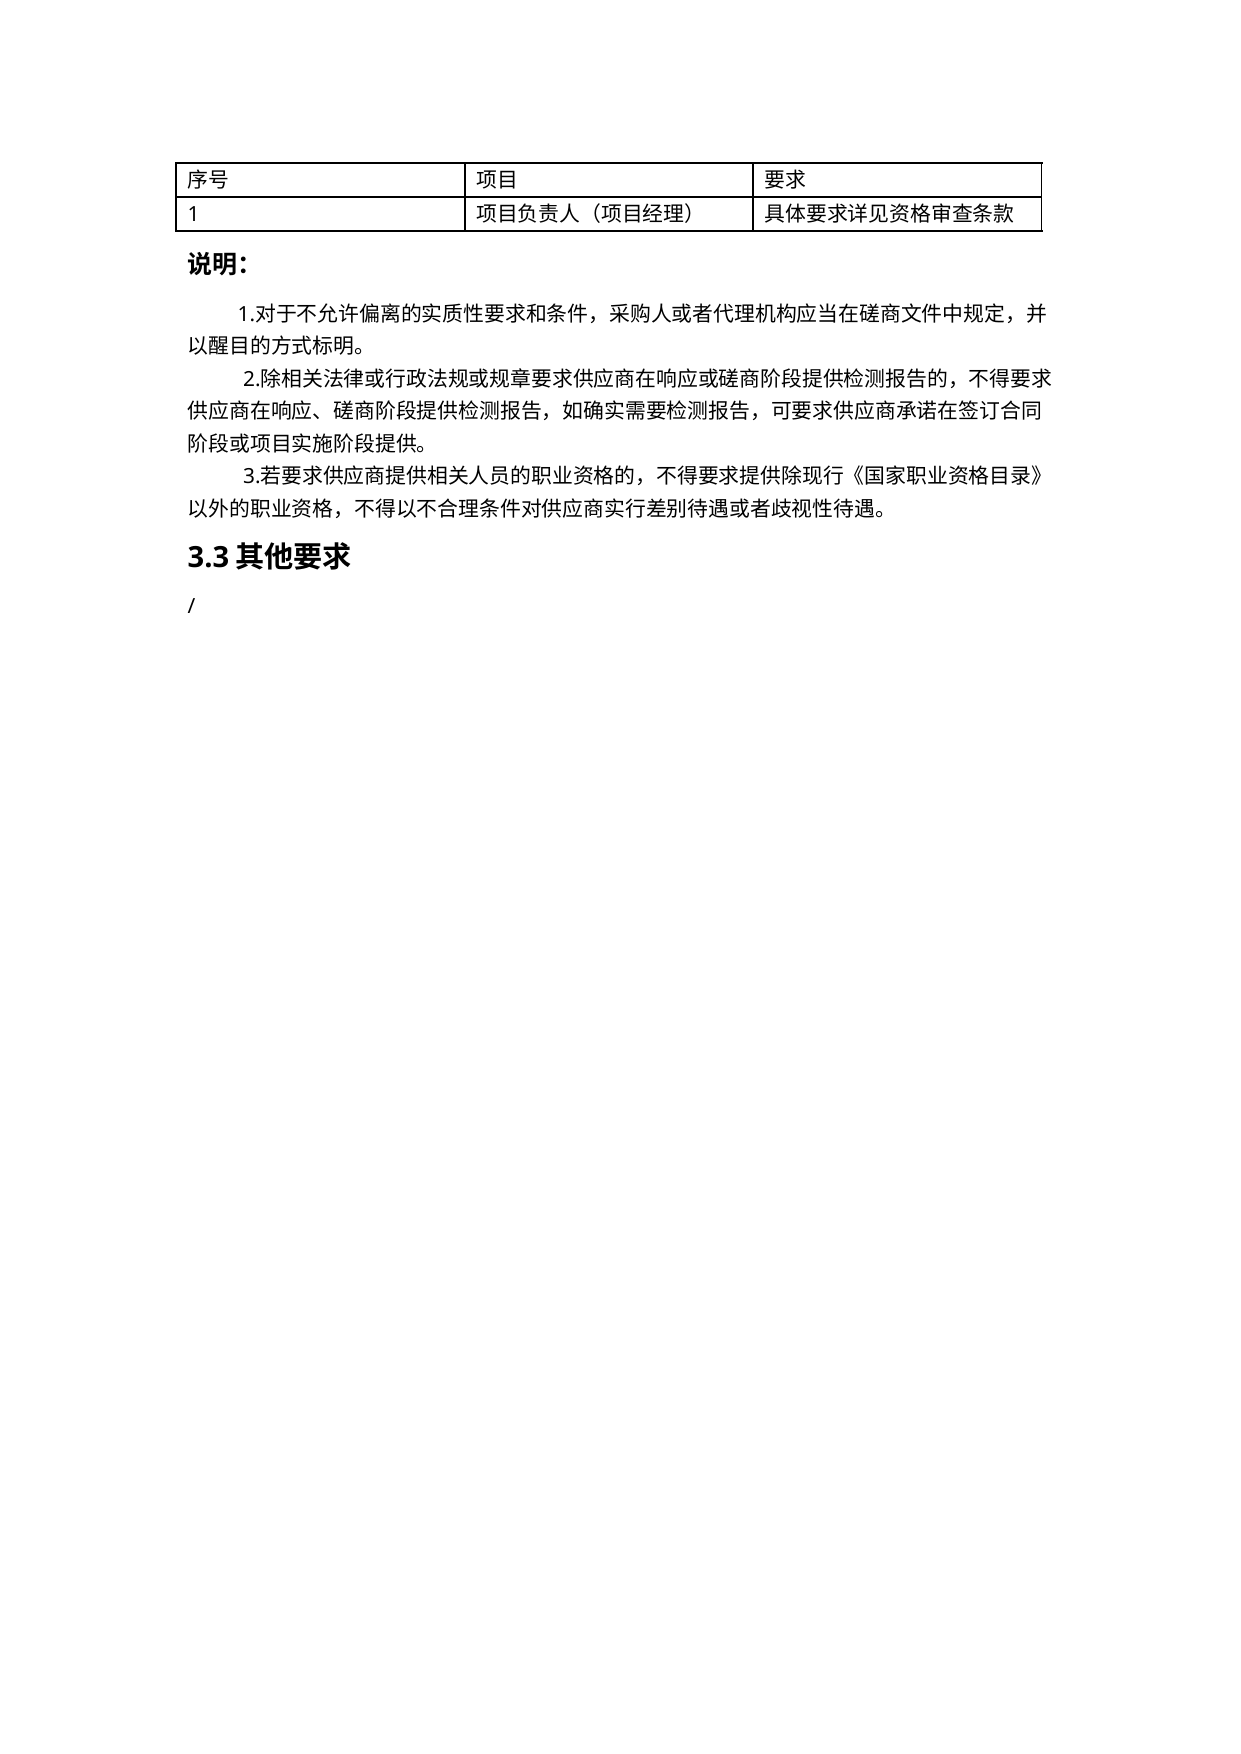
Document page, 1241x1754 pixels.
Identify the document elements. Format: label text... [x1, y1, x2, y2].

text 3.3其他要求 [187, 524, 1053, 589]
table_cell 1 [177, 198, 464, 230]
table_header 序号 [177, 164, 464, 196]
text / [187, 589, 1053, 622]
table_cell 项目负责人（项目经理） [466, 198, 752, 230]
text 3.若要求供应商提供相关人员的职业资格的，不得要求提供除现行《国家职业资格目录》以外的职业资格，不得以不合理条件对供应商实行差别待遇或者歧视性待遇。 [187, 459, 1053, 524]
table_cell 具体要求详见资格审查条款 [754, 198, 1041, 230]
table_header 要求 [754, 164, 1041, 196]
text 2.除相关法律或行政法规或规章要求供应商在响应或磋商阶段提供检测报告的，不得要求供应商在响应、磋商阶段提供检测报告，如确实需要检测报告，可要求供应商承诺在签订合同阶段或项目实施阶段提供。 [187, 362, 1053, 459]
text 说明： [187, 232, 1053, 297]
table_header 项目 [466, 164, 752, 196]
text 1.对于不允许偏离的实质性要求和条件，采购人或者代理机构应当在磋商文件中规定，并以醒目的方式标明。 [187, 297, 1053, 362]
